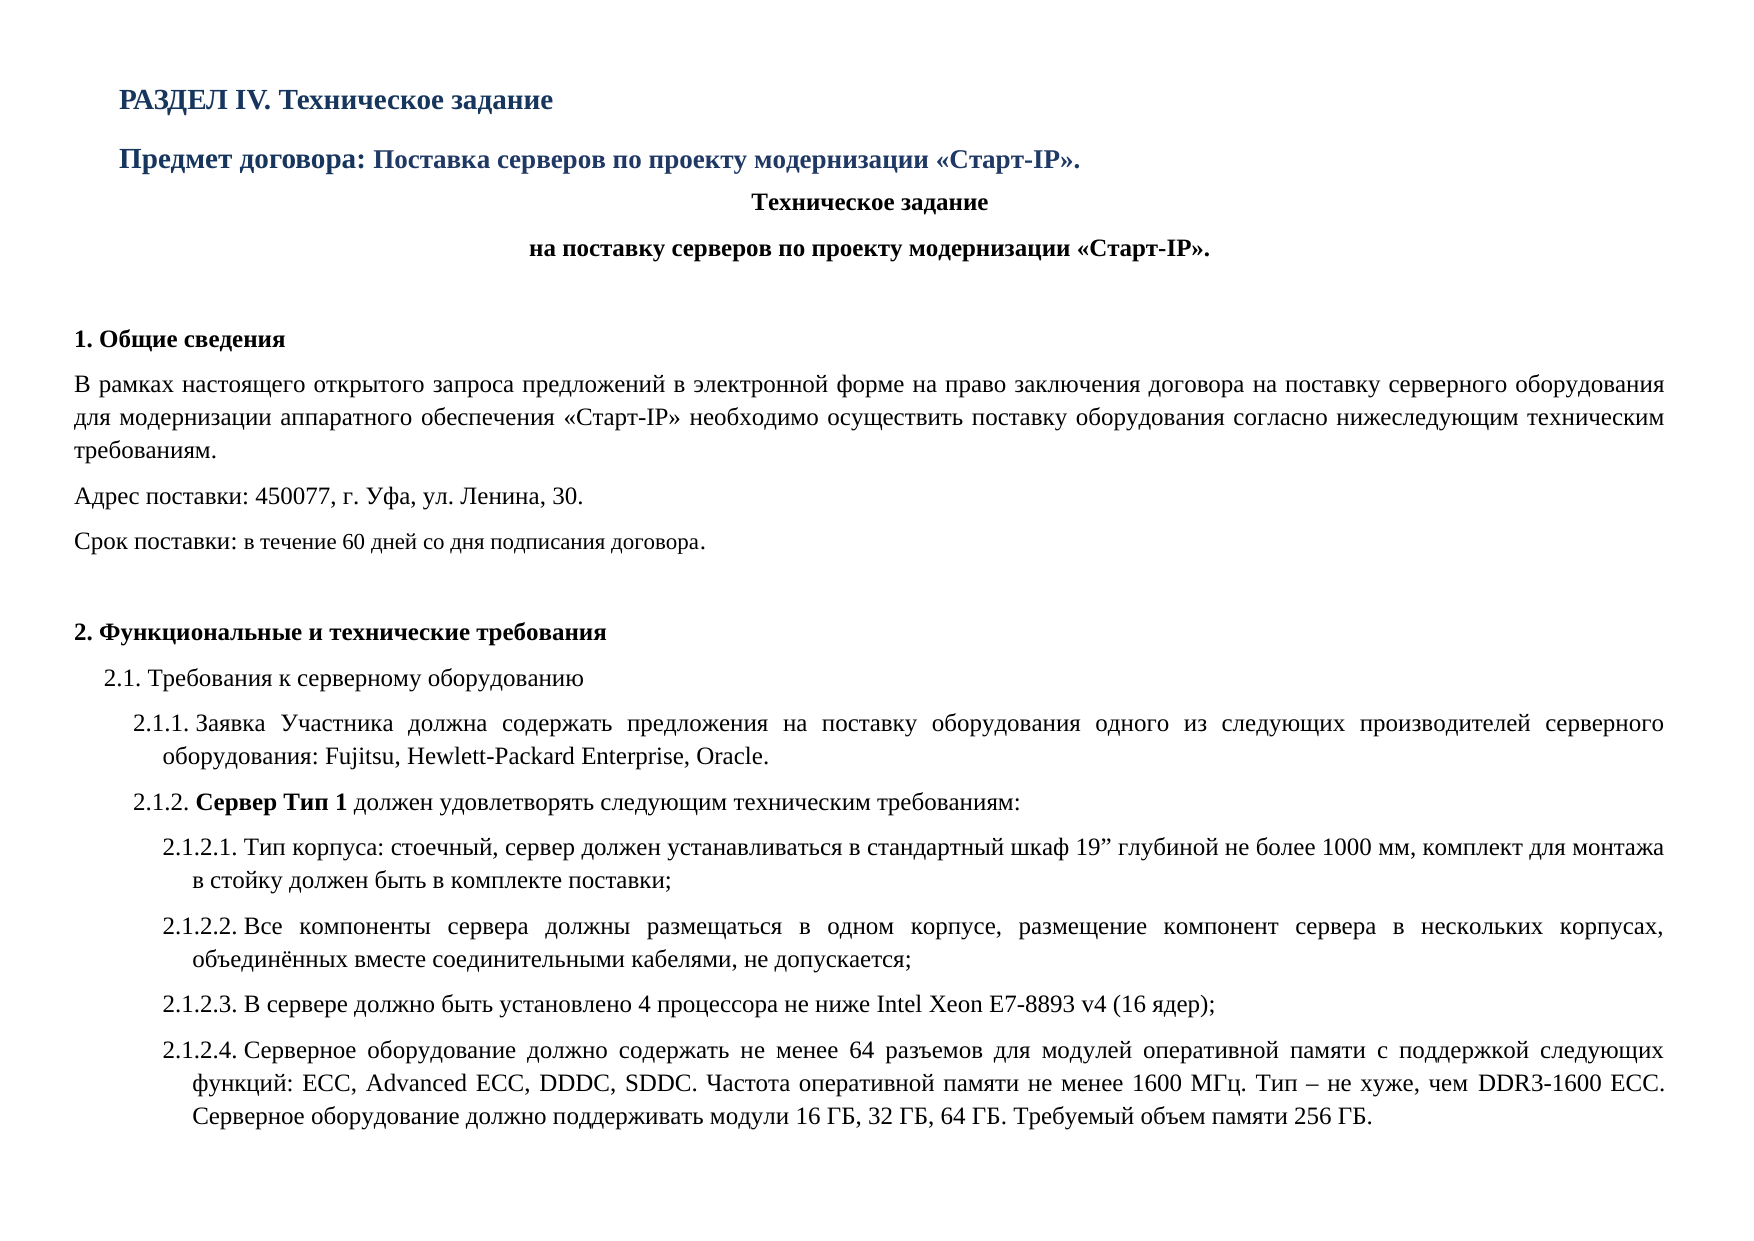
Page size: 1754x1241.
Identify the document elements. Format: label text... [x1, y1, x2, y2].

text 1. Общие сведения [74, 324, 1665, 352]
text 2.1.2. Сервер Тип 1 должен удовлетворять следующим техническим требованиям: [133, 787, 1665, 816]
text РАЗДЕЛ IV. Техническое задание [119, 82, 1665, 116]
text 2. Функциональные и технические требования [74, 617, 1665, 646]
text 2.1.2.4. Серверное оборудование должно содержать не менее 64 разъемов для модулей оперативной памяти с поддержкой следующих функций: ECC, Advanced ECC, DDDC, SDDC. Частота оперативной памяти не менее 1600 МГц. Тип – не хуже, чем DDR3-1600 ECC. Серверное оборудование должно поддерживать модули 16 ГБ, 32 ГБ, 64 ГБ. Требуемый объем памяти 256 ГБ. [162, 1035, 1665, 1130]
text Техническое задание [148, 187, 1592, 216]
text на поставку серверов по проекту модернизации «Старт-IP». [148, 233, 1592, 261]
text 2.1. Требования к серверному оборудованию [74, 663, 1665, 692]
text 2.1.2.1. Тип корпуса: стоечный, сервер должен устанавливаться в стандартный шкаф 19” глубиной не более 1000 мм, комплект для монтажа в стойку должен быть в комплекте поставки; [162, 832, 1665, 894]
text Адрес поставки: 450077, г. Уфа, ул. Ленина, 30. [74, 481, 1665, 509]
text В рамках настоящего открытого запроса предложений в электронной форме на право заключения договора на поставку серверного оборудования для модернизации аппаратного обеспечения «Старт-IP» необходимо осуществить поставку оборудования согласно нижеследующим техническим требованиям. [74, 369, 1665, 464]
text 2.1.1. Заявка Участника должна содержать предложения на поставку оборудования одного из следующих производителей серверного оборудования: Fujitsu, Hewlett-Packard Enterprise, Oracle. [133, 708, 1665, 770]
text 2.1.2.2. Все компоненты сервера должны размещаться в одном корпусе, размещение компонент сервера в нескольких корпусах, объединённых вместе соединительными кабелями, не допускается; [162, 911, 1665, 973]
text Предмет договора: Поставка серверов по проекту модернизации «Старт-IP». [119, 141, 1665, 174]
text 2.1.2.3. В сервере должно быть установлено 4 процессора не ниже Intel Xeon Е7-8893 v4 (16 ядер); [162, 989, 1665, 1018]
text Срок поставки: в течение 60 дней со дня подписания договора. [74, 526, 1665, 555]
